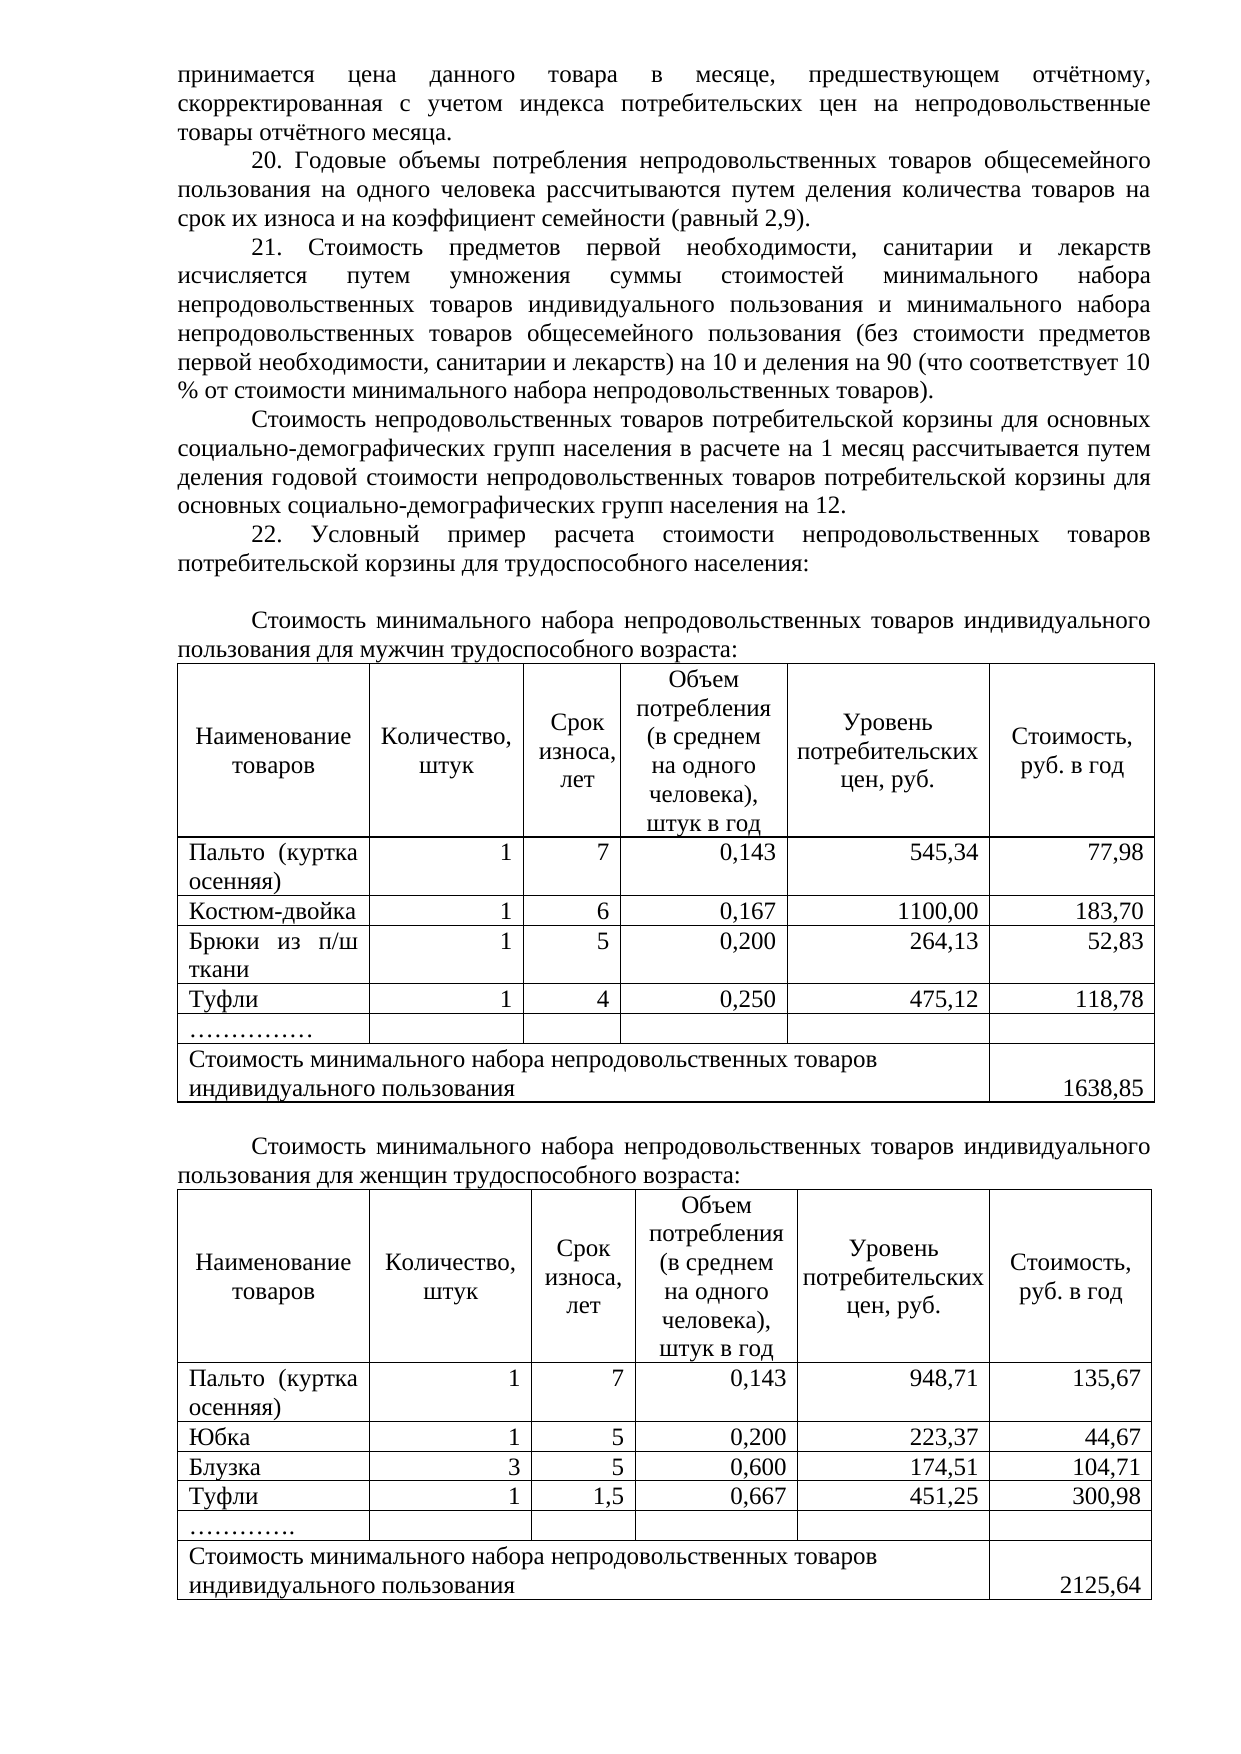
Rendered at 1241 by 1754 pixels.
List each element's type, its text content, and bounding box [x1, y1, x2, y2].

table_cell Брюки из п/ш ткани [178, 926, 369, 983]
table_cell [788, 1014, 989, 1043]
text 20. Годовые объемы потребления непродовольственных товаров общесемейного пользования на одного человека рассчитываются путем деления количества товаров на срок их износа и на коэффициент семейности (равный 2,9). [177, 145, 1152, 232]
table_cell [990, 1511, 1151, 1540]
table_cell 0,200 [636, 1422, 797, 1451]
table_header Количество, штук [370, 1190, 531, 1362]
table_cell 1,5 [532, 1481, 635, 1510]
table_cell [990, 1014, 1154, 1043]
table_header Уровень потребительских цен, руб. [788, 664, 989, 836]
table_cell [370, 1511, 531, 1540]
table_cell 135,67 [990, 1363, 1151, 1421]
table_cell 1638,85 [990, 1044, 1154, 1101]
table_cell 1 [370, 838, 523, 895]
table_cell 6 [524, 896, 620, 925]
table_cell 451,25 [798, 1481, 989, 1510]
table_header Стоимость, руб. в год [990, 664, 1154, 836]
text 21. Стоимость предметов первой необходимости, санитарии и лекарств исчисляется путем умножения суммы стоимостей минимального набора непродовольственных товаров индивидуального пользования и минимального набора непродовольственных товаров общесемейного пользования (без стоимости предметов первой необходимости, санитарии и лекарств) на 10 и деления на 90 (что соответствует 10 % от стоимости минимального набора непродовольственных товаров). [177, 232, 1152, 404]
table_cell [532, 1511, 635, 1540]
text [177, 59, 1152, 145]
table_cell 545,34 [788, 838, 989, 895]
table_cell …………. [178, 1511, 369, 1540]
table_cell Туфли [178, 984, 369, 1013]
table_cell Блузка [178, 1452, 369, 1480]
table_cell 948,71 [798, 1363, 989, 1421]
table_cell …………… [178, 1014, 369, 1043]
table_cell 264,13 [788, 926, 989, 983]
table_cell Туфли [178, 1481, 369, 1510]
table_cell 0,143 [636, 1363, 797, 1421]
table_cell 77,98 [990, 838, 1154, 895]
table_cell 1 [370, 896, 523, 925]
table_cell 44,67 [990, 1422, 1151, 1451]
table_cell Стоимость минимального набора непродовольственных товаров индивидуального пользования [178, 1044, 989, 1101]
table_cell 183,70 [990, 896, 1154, 925]
table_cell 118,78 [990, 984, 1154, 1013]
table_header Количество, штук [370, 664, 523, 836]
text Стоимость минимального набора непродовольственных товаров индивидуального пользования для женщин трудоспособного возраста: [177, 1131, 1152, 1189]
table_cell 223,37 [798, 1422, 989, 1451]
table_cell 7 [532, 1363, 635, 1421]
table_header Уровень потребительских цен, руб. [798, 1190, 989, 1362]
table_cell 104,71 [990, 1452, 1151, 1480]
table_cell [524, 1014, 620, 1043]
table_cell 2125,64 [990, 1541, 1151, 1598]
table_header Наименование товаров [178, 664, 369, 836]
table_cell 1 [370, 926, 523, 983]
table_header Срок износа, лет [524, 664, 620, 836]
table_cell 5 [532, 1422, 635, 1451]
table_header Объем потребления (в среднем на одного человека), штук в год [636, 1190, 797, 1362]
table_cell 475,12 [788, 984, 989, 1013]
table_cell 7 [524, 838, 620, 895]
table_cell 52,83 [990, 926, 1154, 983]
table_cell 1 [370, 1363, 531, 1421]
table_cell [370, 1014, 523, 1043]
table_cell [621, 1014, 787, 1043]
table_cell Юбка [178, 1422, 369, 1451]
table_cell 3 [370, 1452, 531, 1480]
table_cell 174,51 [798, 1452, 989, 1480]
table_cell 0,600 [636, 1452, 797, 1480]
table_cell 4 [524, 984, 620, 1013]
table_header Стоимость, руб. в год [990, 1190, 1151, 1362]
table_header Срок износа, лет [532, 1190, 635, 1362]
table_cell Пальто (куртка осенняя) [178, 1363, 369, 1421]
table_cell 300,98 [990, 1481, 1151, 1510]
table_cell 0,250 [621, 984, 787, 1013]
table_cell Пальто (куртка осенняя) [178, 838, 369, 895]
table_cell 0,667 [636, 1481, 797, 1510]
table_header Объем потребления (в среднем на одного человека), штук в год [621, 664, 787, 836]
table_cell 0,143 [621, 838, 787, 895]
table_cell 1 [370, 1422, 531, 1451]
table_cell 0,200 [621, 926, 787, 983]
table_cell 1 [370, 984, 523, 1013]
table_cell 5 [524, 926, 620, 983]
table_cell [798, 1511, 989, 1540]
text Стоимость непродовольственных товаров потребительской корзины для основных социально-демографических групп населения в расчете на 1 месяц рассчитывается путем деления годовой стоимости непродовольственных товаров потребительской корзины для основных социально-демографических групп населения на 12. [177, 404, 1152, 519]
table_cell Стоимость минимального набора непродовольственных товаров индивидуального пользования [178, 1541, 989, 1598]
table_cell 5 [532, 1452, 635, 1480]
table_cell Костюм-двойка [178, 896, 369, 925]
text Стоимость минимального набора непродовольственных товаров индивидуального пользования для мужчин трудоспособного возраста: [177, 605, 1152, 663]
text 22. Условный пример расчета стоимости непродовольственных товаров потребительской корзины для трудоспособного населения: [177, 519, 1152, 577]
table_cell 0,167 [621, 896, 787, 925]
table_header Наименование товаров [178, 1190, 369, 1362]
table_cell 1100,00 [788, 896, 989, 925]
table_cell [636, 1511, 797, 1540]
table_cell 1 [370, 1481, 531, 1510]
